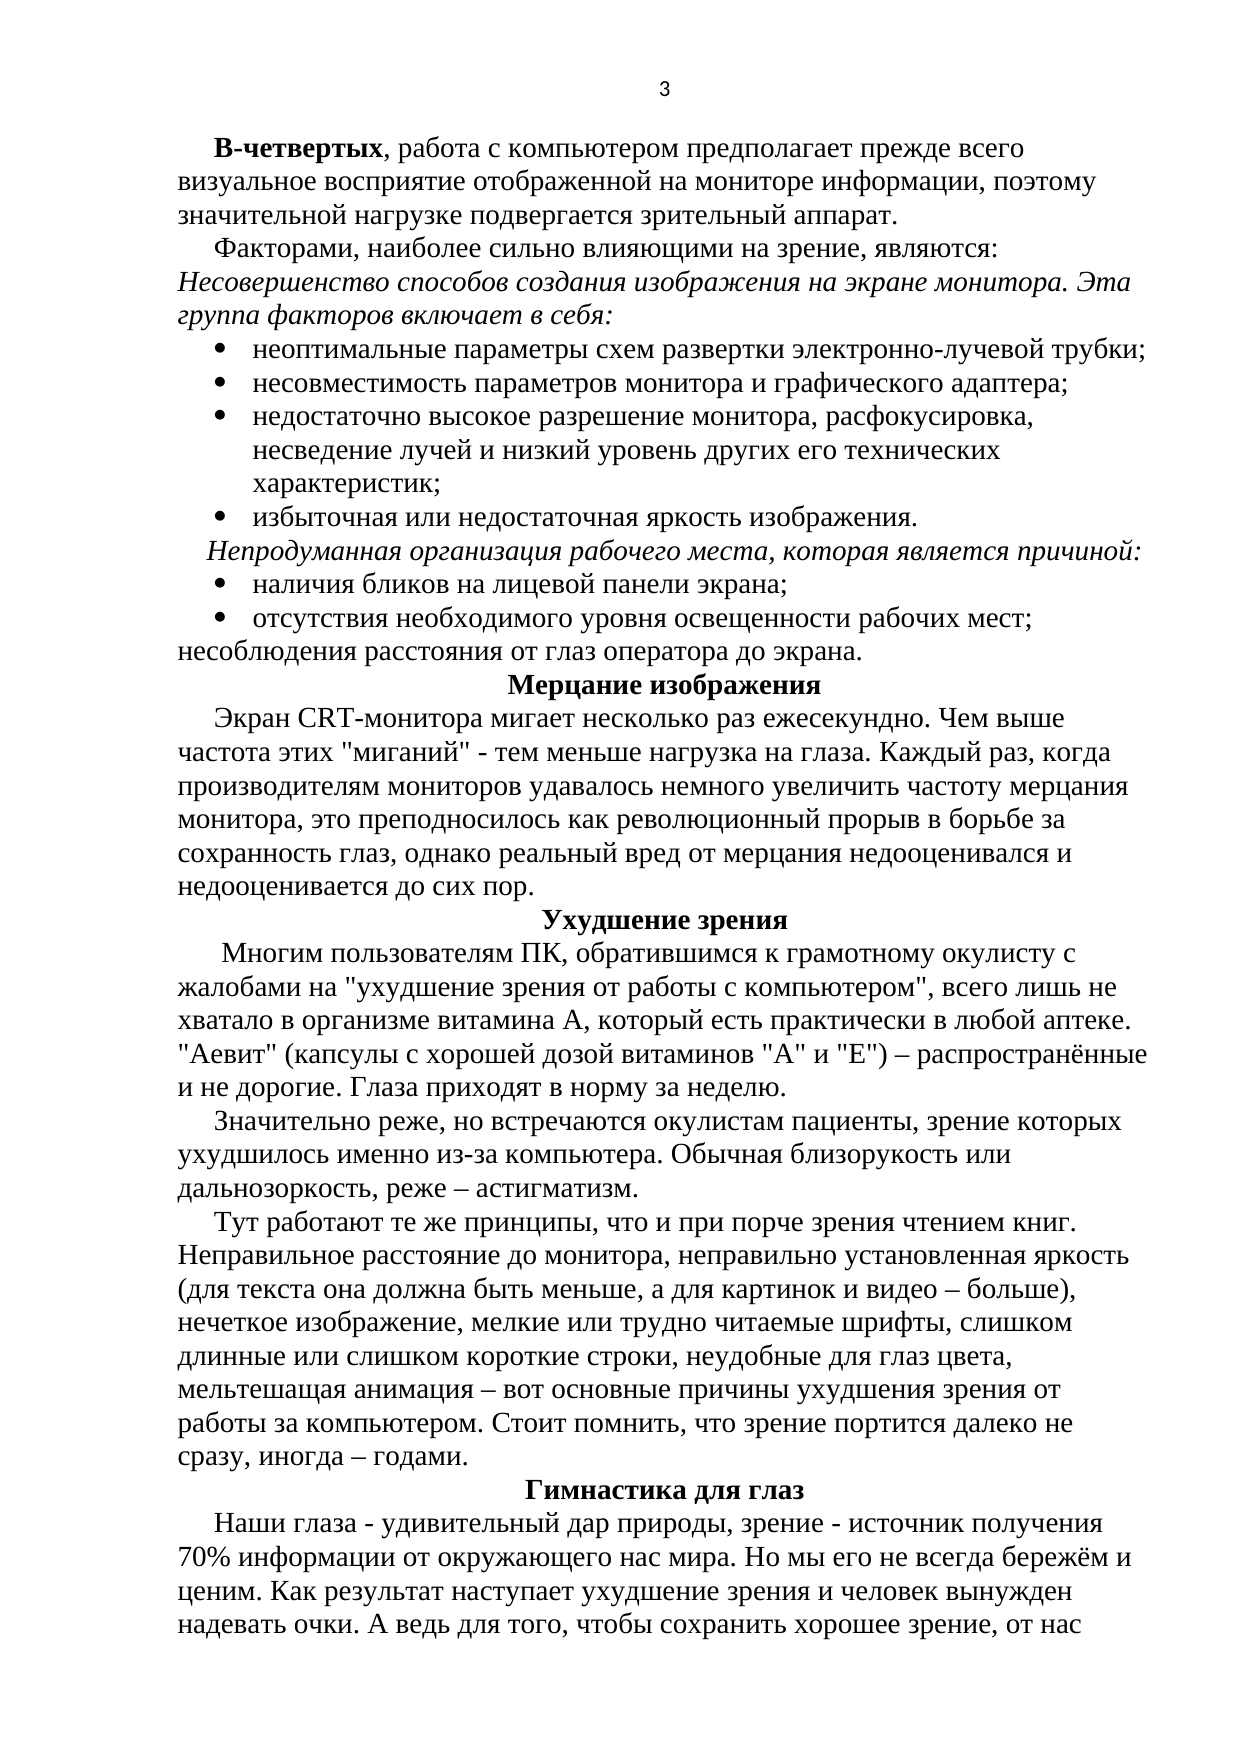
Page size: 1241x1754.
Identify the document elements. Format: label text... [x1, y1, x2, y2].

text Мерцание изображения [177, 667, 1152, 701]
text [177, 1506, 1152, 1640]
text Непродуманная организация рабочего места, которая является причиной: [177, 533, 1152, 566]
list недостаточно высокое разрешение монитора, расфокусировка, несведение лучей и низкий уровень других его технических характеристик; [215, 398, 1152, 499]
text Значительно реже, но встречаются окулистам пациенты, зрение которых ухудшилось именно из-за компьютера. Обычная близорукость или дальнозоркость, реже – астигматизм. [177, 1103, 1152, 1204]
text Факторами, наиболее сильно влияющими на зрение, являются: [177, 230, 1152, 264]
list неоптимальные параметры схем развертки электронно-лучевой трубки; [215, 331, 1152, 365]
text Гимнастика для глаз [177, 1472, 1152, 1506]
text Ухудшение зрения [177, 902, 1152, 935]
list отсутствия необходимого уровня освещенности рабочих мест; [215, 600, 1152, 633]
text Тут работают те же принципы, что и при порче зрения чтением книг. Неправильное расстояние до монитора, неправильно установленная яркость (для текста она должна быть меньше, а для картинок и видео – больше), нечеткое изображение, мелкие или трудно читаемые шрифты, слишком длинные или слишком короткие строки, неудобные для глаз цвета, мельтешащая анимация – вот основные причины ухудшения зрения от работы за компьютером. Стоит помнить, что зрение портится далеко не сразу, иногда – годами. [177, 1204, 1152, 1472]
list избыточная или недостаточная яркость изображения. [215, 499, 1152, 533]
list наличия бликов на лицевой панели экрана; [215, 566, 1152, 600]
text В-четвертых, работа с компьютером предполагает прежде всего визуальное восприятие отображенной на мониторе информации, поэтому значительной нагрузке подвергается зрительный аппарат. [177, 130, 1152, 230]
text несоблюдения расстояния от глаз оператора до экрана. [177, 633, 1152, 667]
text Экран CRT-монитора мигает несколько раз ежесекундно. Чем выше частота этих "миганий" - тем меньше нагрузка на глаза. Каждый раз, когда производителям мониторов удавалось немного увеличить частоту мерцания монитора, это преподносилось как революционный прорыв в борьбе за сохранность глаз, однако реальный вред от мерцания недооценивался и недооценивается до сих пор. [177, 701, 1152, 902]
text Несовершенство способов создания изображения на экране монитора. Эта группа факторов включает в себя: [177, 264, 1152, 331]
text Многим пользователям ПК, обратившимся к грамотному окулисту с жалобами на "ухудшение зрения от работы с компьютером", всего лишь не хватало в организме витамина А, который есть практически в любой аптеке. "Аевит" (капсулы с хорошей дозой витаминов "А" и "Е") – распространённые и не дорогие. Глаза приходят в норму за неделю. [177, 935, 1152, 1103]
list несовместимость параметров монитора и графического адаптера; [215, 365, 1152, 398]
